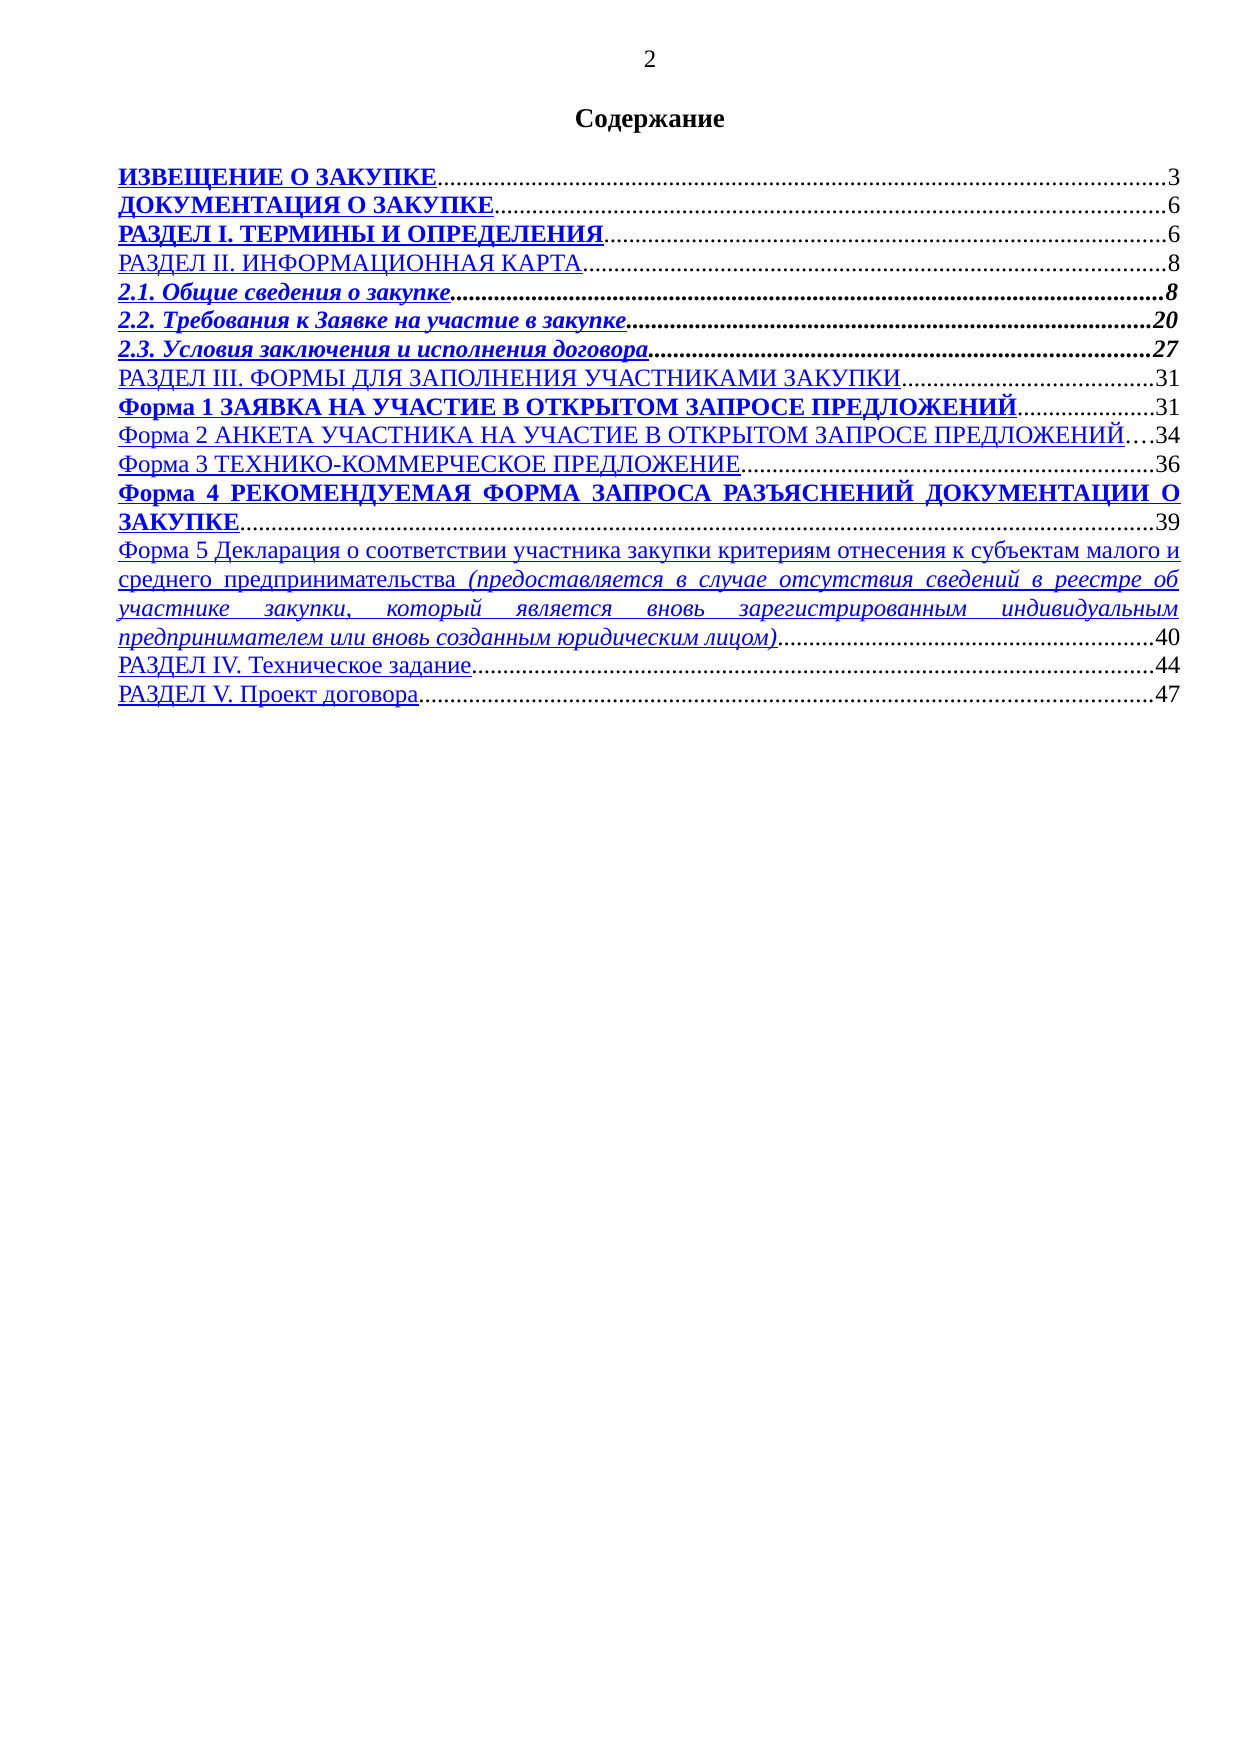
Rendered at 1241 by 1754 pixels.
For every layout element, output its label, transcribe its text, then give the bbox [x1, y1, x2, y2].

text 2.2. Требования к Заявке на участие в закупке 20 [118, 306, 1181, 334]
text 2.3. Условия заключения и исполнения договора 27 [118, 334, 1181, 363]
text Форма 4 РЕКОМЕНДУЕМАЯ ФОРМА ЗАПРОСА РАЗЪЯСНЕНИЙ ДОКУМЕНТАЦИИ О ЗАКУПКЕ 39 [118, 504, 1181, 536]
text РАЗДЕЛ IV. Техническое задание 44 [118, 651, 1181, 679]
text Форма 2 АНКЕТА УЧАСТНИКА НА УЧАСТИЕ В ОТКРЫТОМ ЗАПРОСЕ ПРЕДЛОЖЕНИЙ 34 [118, 421, 1181, 449]
text Форма 5 Декларация о соответствии участника закупки критериям отнесения к субъектам малого и среднего предпринимательства (предоставляется в случае отсутствия сведений в реестре об участнике закупки, который является вновь зарегистрированным индивидуальным предпринимателем или вновь созданным юридическим лицом) 40 [118, 562, 1181, 651]
text Содержание [118, 102, 1181, 133]
text ДОКУМЕНТАЦИЯ О ЗАКУПКЕ 6 [118, 191, 1181, 219]
text РАЗДЕЛ III. ФОРМЫ ДЛЯ ЗАПОЛНЕНИЯ УЧАСТНИКАМИ ЗАКУПКИ 31 [118, 363, 1181, 392]
text Форма 4 РЕКОМЕНДУЕМАЯ ФОРМА ЗАПРОСА РАЗЪЯСНЕНИЙ ДОКУМЕНТАЦИИ О ЗАКУПКЕ 39 [118, 478, 1181, 503]
text ИЗВЕЩЕНИЕ О ЗАКУПКЕ 3 [118, 162, 1181, 191]
text РАЗДЕЛ I. ТЕРМИНЫ И ОПРЕДЕЛЕНИЯ 6 [118, 219, 1181, 248]
text Форма 5 Декларация о соответствии участника закупки критериям отнесения к субъектам малого и среднего предпринимательства (предоставляется в случае отсутствия сведений в реестре об участнике закупки, который является вновь зарегистрированным индивидуальным предпринимателем или вновь созданным юридическим лицом) 40 [118, 536, 1181, 561]
text 2.1. Общие сведения о закупке 8 [118, 277, 1181, 306]
text Форма 3 ТЕХНИКО-КОММЕРЧЕСКОЕ ПРЕДЛОЖЕНИЕ 36 [118, 449, 1181, 478]
text РАЗДЕЛ V. Проект договора 47 [118, 679, 1181, 708]
text РАЗДЕЛ II. ИНФОРМАЦИОННАЯ КАРТА 8 [118, 248, 1181, 277]
text Форма 1 ЗАЯВКА НА УЧАСТИЕ В ОТКРЫТОМ ЗАПРОСЕ ПРЕДЛОЖЕНИЙ 31 [118, 392, 1181, 421]
